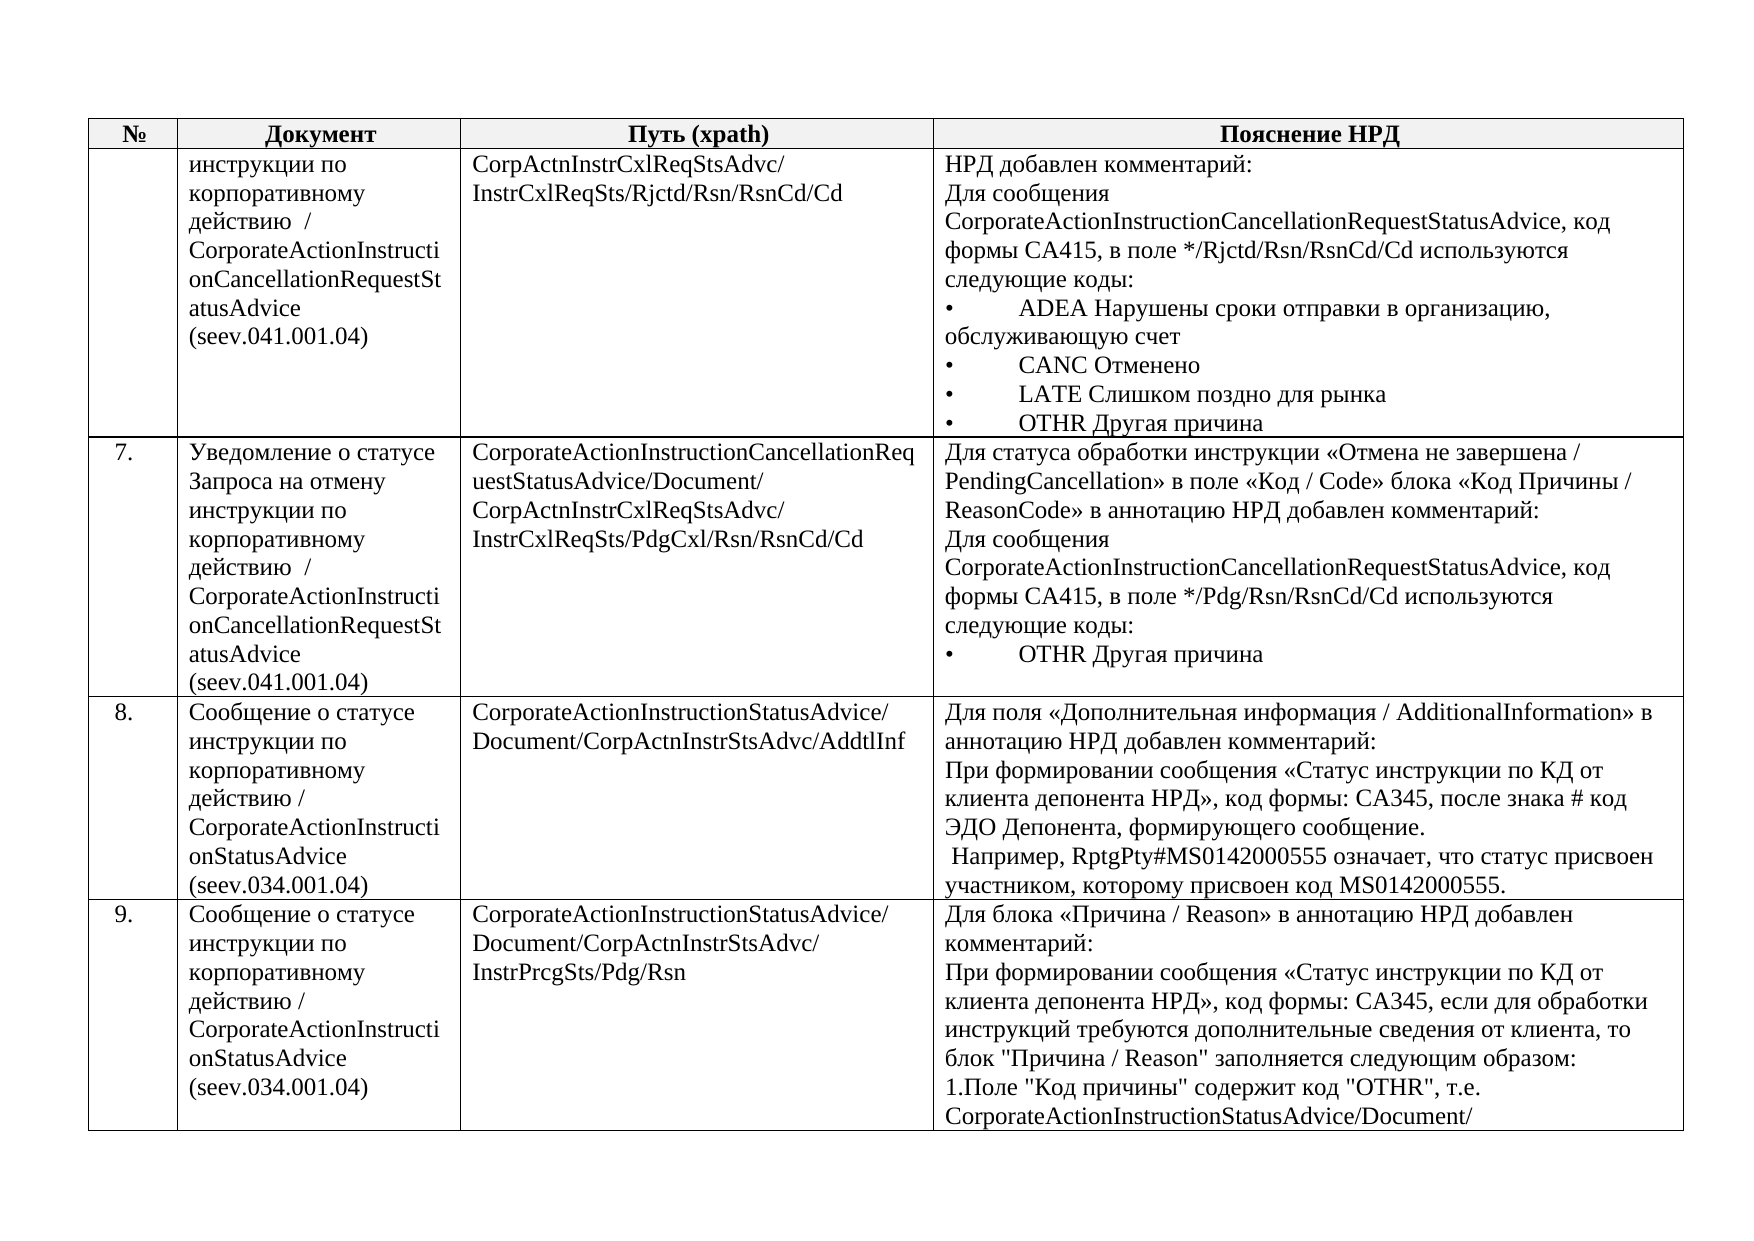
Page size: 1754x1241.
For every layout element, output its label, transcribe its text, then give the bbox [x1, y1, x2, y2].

table_cell Для поля «Дополнительная информация / AdditionalInformation» в аннотацию НРД добавлен комментарий: При формировании сообщения «Статус инструкции по КД от клиента депонента НРД», код формы: CA345, после знака # код ЭДО Депонента, формирующего сообщение. Например, RptgPty#MS0142000555 означает, что статус присвоен участником, которому присвоен код MS0142000555. [934, 697, 1683, 898]
table_header № [89, 119, 177, 148]
table_cell Сообщение о статусе инструкции по корпоративному действию / CorporateActionInstructionStatusAdvice (seev.034.001.04) [178, 697, 460, 898]
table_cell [178, 900, 460, 1129]
table_header Путь (xpath) [461, 119, 933, 148]
table_cell CorporateActionInstructionStatusAdvice/Document/CorpActnInstrStsAdvc/AddtlInf [461, 697, 933, 898]
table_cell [461, 149, 933, 436]
table_cell [89, 149, 177, 436]
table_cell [461, 900, 933, 1129]
table_header Документ [178, 119, 460, 148]
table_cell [934, 900, 1683, 1129]
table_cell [178, 149, 460, 436]
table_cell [934, 149, 1683, 436]
table_header Пояснение НРД [934, 119, 1683, 148]
table_cell [89, 438, 177, 696]
table_cell [89, 697, 177, 898]
table_cell [89, 900, 177, 1129]
table_cell Для статуса обработки инструкции «Отмена не завершена / PendingCancellation» в поле «Код / Code» блока «Код Причины / ReasonCode» в аннотацию НРД добавлен комментарий: Для сообщения CorporateActionInstructionCancellationRequestStatusAdvice, код формы CA415, в поле */Pdg/Rsn/RsnCd/Cd используются следующие коды: • OTHR Другая причина [934, 438, 1683, 696]
table_cell CorporateActionInstructionCancellationRequestStatusAdvice/Document/CorpActnInstrCxlReqStsAdvc/InstrCxlReqSts/PdgCxl/Rsn/RsnCd/Cd [461, 438, 933, 696]
